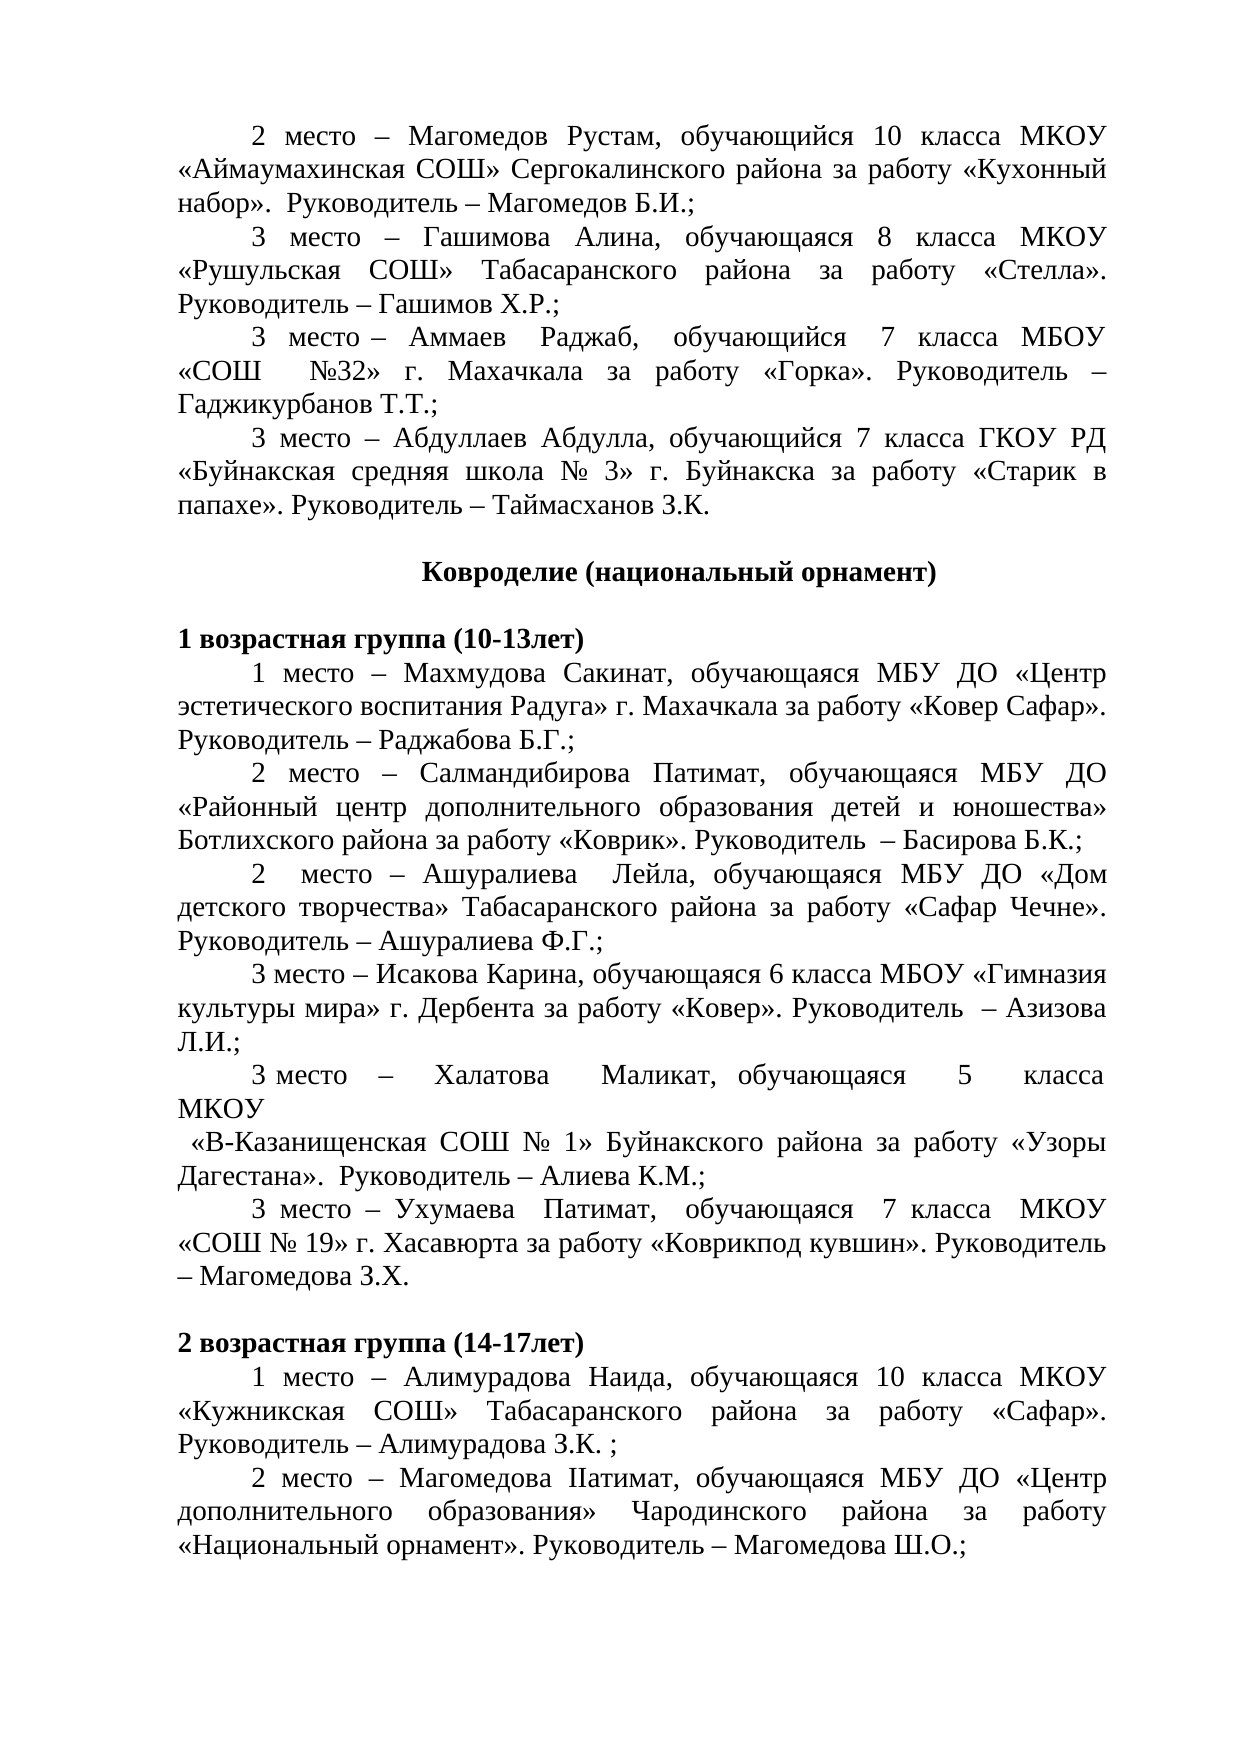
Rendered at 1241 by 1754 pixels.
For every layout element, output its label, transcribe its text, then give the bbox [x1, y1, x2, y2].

text Ковроделие (национальный орнамент) [177, 554, 1107, 588]
text 3 место – Абдуллаев Абдулла, обучающийся 7 класса ГКОУ РД «Буйнакская средняя школа № 3» г. Буйнакска за работу «Старик в папахе». Руководитель – Таймасханов З.К. [177, 420, 1107, 521]
text 3 место – Аммаев Раджаб, обучающийся 7 класса МБОУ «СОШ №32» г. Махачкала за работу «Горка». Руководитель – Гаджикурбанов Т.Т.; [177, 319, 1107, 420]
text 3 место – Халатова Маликат, обучающаяся 5 класса МКОУ [177, 1057, 1107, 1124]
text «В-Казанищенская СОШ № 1» Буйнакского района за работу «Узоры Дагестана». Руководитель – Алиева К.М.; [177, 1124, 1107, 1191]
text 2 место – Магомедова IIатимат, обучающаяся МБУ ДО «Центр дополнительного образования» Чародинского района за работу «Национальный орнамент». Руководитель – Магомедова Ш.О.; [177, 1460, 1107, 1560]
text 2 место – Ашуралиева Лейла, обучающаяся МБУ ДО «Дом детского творчества» Табасаранского района за работу «Сафар Чечне». Руководитель – Ашуралиева Ф.Г.; [177, 856, 1107, 957]
text 3 место – Гашимова Алина, обучающаяся 8 класса МКОУ «Рушульская СОШ» Табасаранского района за работу «Стелла». Руководитель – Гашимов Х.Р.; [177, 219, 1107, 319]
text 1 место – Алимурадова Наида, обучающаяся 10 класса МКОУ «Кужникская СОШ» Табасаранского района за работу «Сафар». Руководитель – Алимурадова З.К. ; [177, 1359, 1107, 1460]
text 2 место – Салмандибирова Патимат, обучающаяся МБУ ДО «Районный центр дополнительного образования детей и юношества» Ботлихского района за работу «Коврик». Руководитель – Басирова Б.К.; [177, 755, 1107, 856]
text 3 место – Исакова Карина, обучающаяся 6 класса МБОУ «Гимназия культуры мира» г. Дербента за работу «Ковер». Руководитель – Азизова Л.И.; [177, 957, 1107, 1057]
text 2 место – Магомедов Рустам, обучающийся 10 класса МКОУ «Аймаумахинская СОШ» Сергокалинского района за работу «Кухонный набор». Руководитель – Магомедов Б.И.; [177, 118, 1107, 219]
text 3 место – Ухумаева Патимат, обучающаяся 7 класса МКОУ «СОШ № 19» г. Хасавюрта за работу «Коврикпод кувшин». Руководитель – Магомедова З.Х. [177, 1191, 1107, 1292]
text 2 возрастная группа (14-17лет) [177, 1326, 1107, 1359]
text 1 возрастная группа (10-13лет) [177, 621, 1107, 655]
text 1 место – Махмудова Сакинат, обучающаяся МБУ ДО «Центр эстетического воспитания Радуга» г. Махачкала за работу «Ковер Сафар». Руководитель – Раджабова Б.Г.; [177, 655, 1107, 755]
